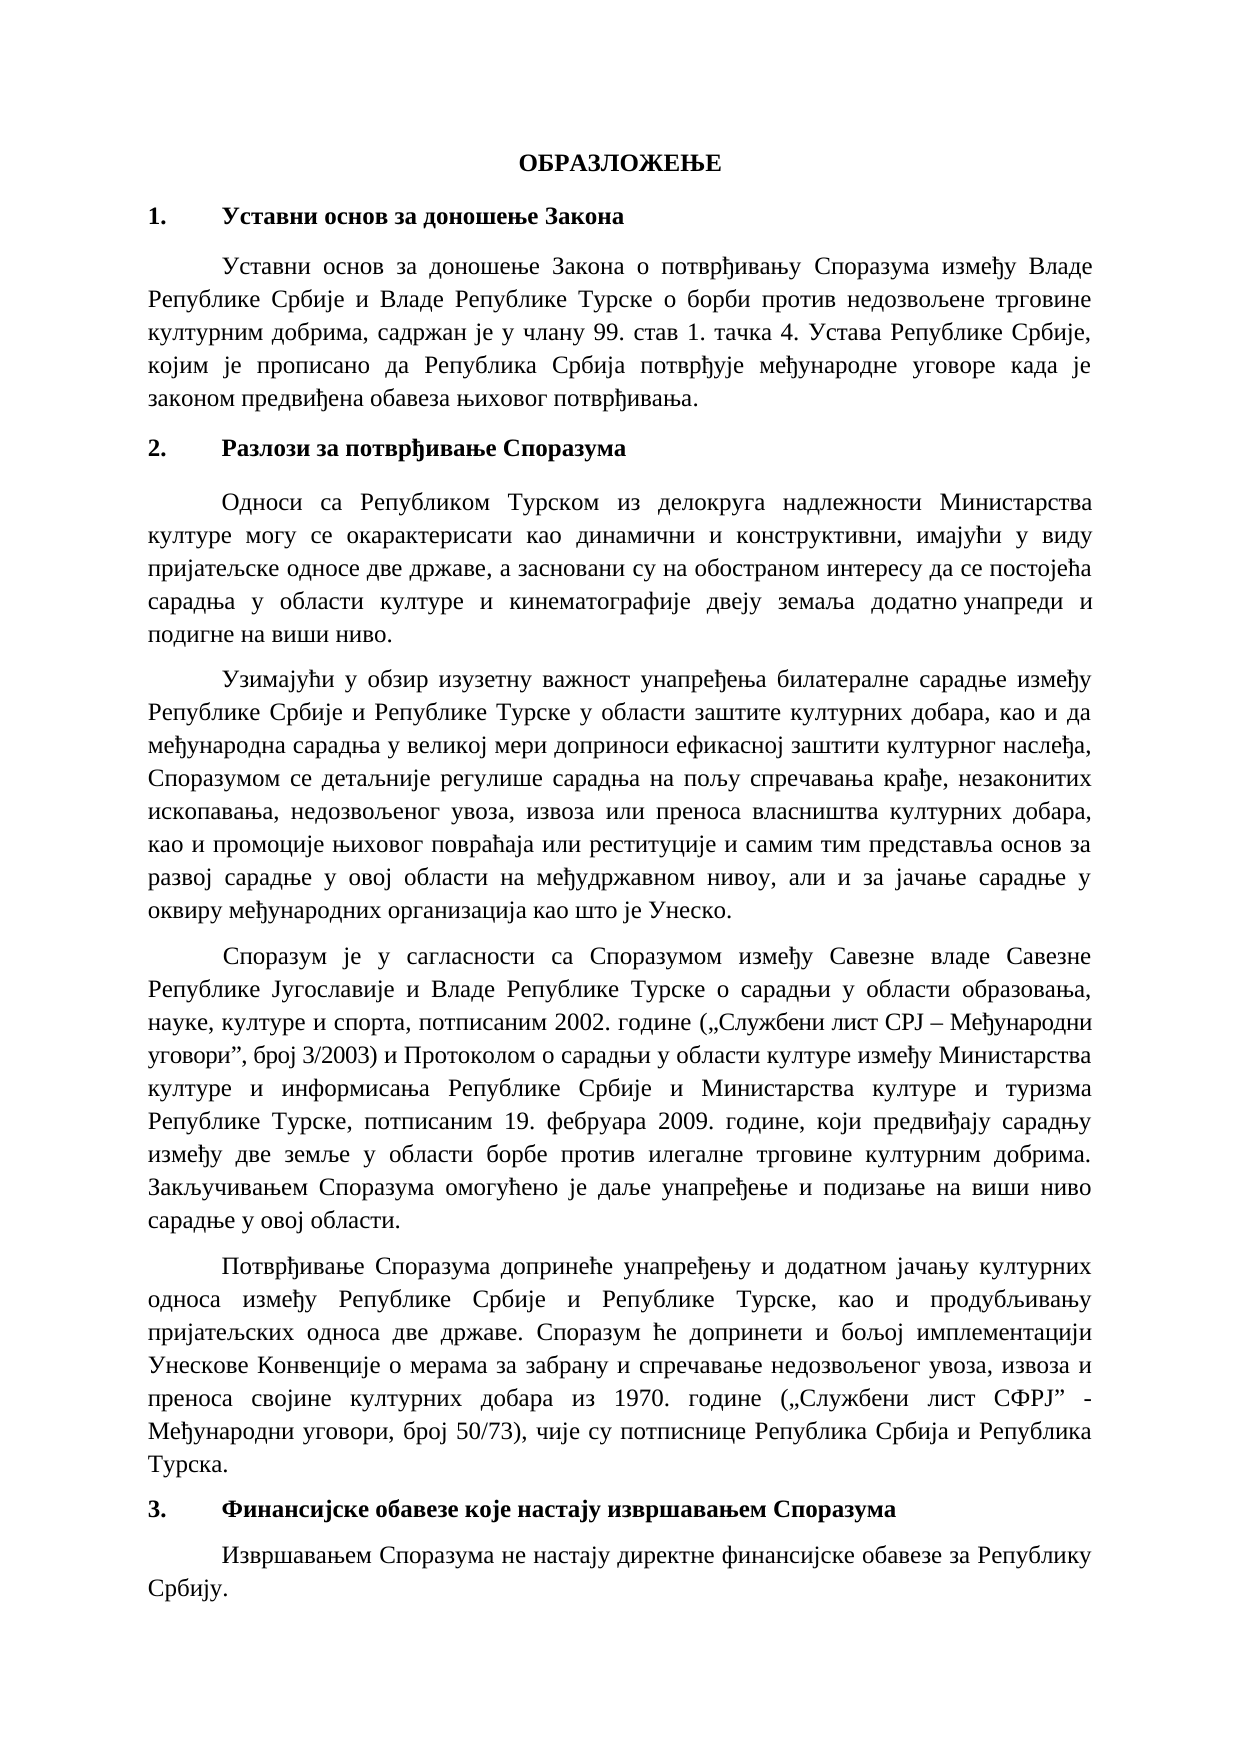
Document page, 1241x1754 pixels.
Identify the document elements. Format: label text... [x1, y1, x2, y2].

text Односи са Републиком Турском из делокруга надлежности Министарства културе могу се окарактерисати као динамични и конструктивни, имајући у виду пријатељске односе две државе, а засновани су на обостраном интересу да се постојећа сарадња у области културе и кинематографије двеју земаља додатно унапреди и подигне на виши ниво. [148, 487, 1093, 648]
text Потврђивање Споразума допринеће унапређењу и додатном јачању културних односа између Републике Србије и Републике Турске, као и продубљивању пријатељских односа две државе. Споразум ће допринети и бољој имплементацији Унескове Конвенције о мерама за забрану и спречавање недозвољеног увоза, извоза и преноса својине културних добара из 1970. године („Службени лист СФРЈ” - Међународни уговори, број 50/73), чије су потписнице Република Србија и Република Турска. [148, 1251, 1093, 1478]
text Узимајући у обзир изузетну важност унапређења билатералне сарадње између Републике Србије и Републике Турске у области заштите културних добара, као и да међународна сарадња у великој мери доприноси ефикасној заштити културног наслеђа, Споразумом се детаљније регулише сарадња на пољу спречавања крађе, незаконитих ископавања, недозвољеног увоза, извоза или преноса власништва културних добара, као и промоције њиховог повраћаја или реституције и самим тим представља основ за развој сарадње у овој области на међудржавном нивоу, али и за јачање сарадње у оквиру међународних организација као што је Унеско. [148, 664, 1093, 924]
text 3. Финансијске обавезе које настају извршавањем Споразума [148, 1494, 1093, 1523]
text Уставни основ за доношење Закона о потврђивању Споразума између Владе Републике Србије и Владе Републике Турске о борби против недозвољене трговине културним добрима, садржан је у члану 99. став 1. тачка 4. Устава Републике Србије, којим је прописано да Република Србија потврђује међународне уговоре када је законом предвиђена обавеза њиховог потврђивања. [148, 251, 1093, 412]
text 2. Разлози за потврђивање Споразума [148, 433, 1093, 462]
text 1. Уставни основ за доношење Закона [148, 201, 1093, 230]
text Извршавањем Споразума не настају директне финансијске обавезе за Републику Србију. [148, 1540, 1093, 1602]
text Споразум је у сагласности са Споразумом између Савезне владе Савезне Републике Југославије и Владе Републике Турске о сарадњи у области образовања, науке, културе и спорта, потписаним 2002. године („Службени лист СРЈ – Међународни уговори”, број 3/2003) и Протоколом о сарадњи у области културе између Министарства културе и информисања Републике Србије и Министарства културе и туризма Републике Турске, потписаним 19. фебруара 2009. године, који предвиђају сарадњу између две земље у области борбе против илегалне трговине културним добрима. Закључивањем Споразума омогућено је даље унапређење и подизање на виши ниво сарадње у овој области. [148, 941, 1093, 1234]
text ОБРАЗЛОЖЕЊЕ [148, 148, 1093, 176]
